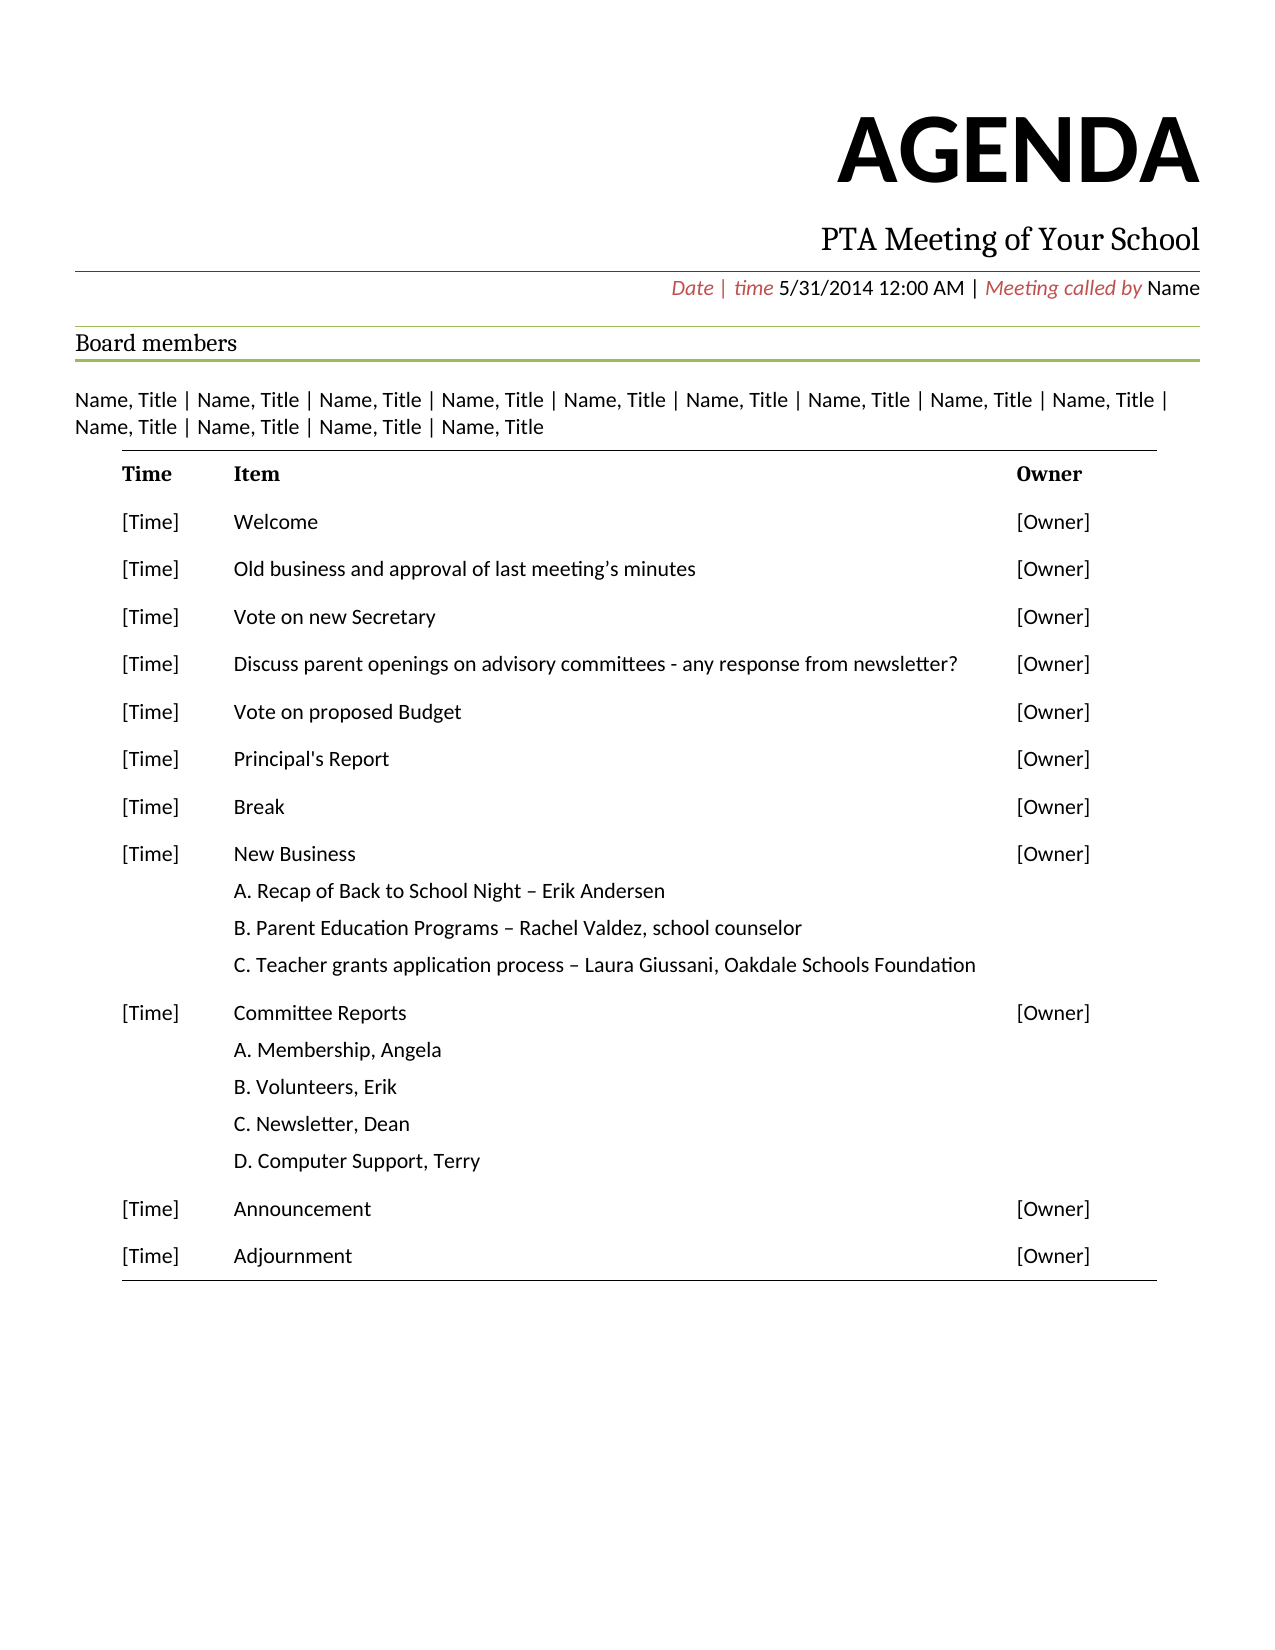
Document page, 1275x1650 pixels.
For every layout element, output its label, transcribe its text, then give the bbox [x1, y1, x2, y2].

table_cell New Business A. Recap of Back to School Night – Erik Andersen B. Parent Education Programs – Rachel Valdez, school counselor C. Teacher grants application process – Laura Giussani, Oakdale Schools Foundation [234, 830, 1017, 989]
table_header Item [234, 451, 1017, 497]
table_cell [Time] [122, 783, 234, 830]
table_cell [Owner] [1017, 989, 1157, 1184]
table_cell Break [234, 783, 1017, 830]
table_cell [Time] [122, 545, 234, 592]
table_cell [Owner] [1017, 1232, 1157, 1279]
table_cell Adjournment [234, 1232, 1017, 1279]
table_header Owner [1017, 451, 1157, 497]
text Name, Title | Name, Title | Name, Title | Name, Title | Name, Title | Name, Title | Name, Title | Name, Title | Name, Title | Name, Title | Name, Title | Name, Title | Name, Title [75, 387, 1200, 440]
table_cell [Time] [122, 830, 234, 989]
table_cell [Time] [122, 640, 234, 687]
table_cell [Time] [122, 688, 234, 735]
table_cell Discuss parent openings on advisory committees - any response from newsletter? [234, 640, 1017, 687]
table_cell [Time] [122, 1185, 234, 1232]
table_cell [Owner] [1017, 593, 1157, 640]
table_cell [Owner] [1017, 1185, 1157, 1232]
table_cell Vote on new Secretary [234, 593, 1017, 640]
table_cell [Time] [122, 593, 234, 640]
table_cell [Owner] [1017, 688, 1157, 735]
table_cell [Time] [122, 498, 234, 545]
table_cell Principal's Report [234, 735, 1017, 782]
subtitle Board members [75, 327, 1200, 359]
table_cell Vote on proposed Budget [234, 688, 1017, 735]
table_cell [Owner] [1017, 783, 1157, 830]
text Date | time | Meeting called by Name [75, 272, 1200, 301]
table_cell [Time] [122, 735, 234, 782]
table_cell [Owner] [1017, 545, 1157, 592]
table_cell [Time] [122, 1232, 234, 1279]
table_cell Old business and approval of last meeting’s minutes [234, 545, 1017, 592]
table_cell [Owner] [1017, 640, 1157, 687]
table_cell [Owner] [1017, 830, 1157, 989]
table_cell [Owner] [1017, 498, 1157, 545]
table_cell Committee Reports A. Membership, Angela B. Volunteers, Erik C. Newsletter, Dean D. Computer Support, Terry [234, 989, 1017, 1184]
table_cell Announcement [234, 1185, 1017, 1232]
table_cell [Owner] [1017, 735, 1157, 782]
subtitle AGENDA [75, 85, 1200, 207]
subtitle PTA Meeting of Your School [75, 220, 1200, 258]
table_cell Welcome [234, 498, 1017, 545]
table_header Time [122, 451, 234, 497]
table_cell [Time] [122, 989, 234, 1184]
